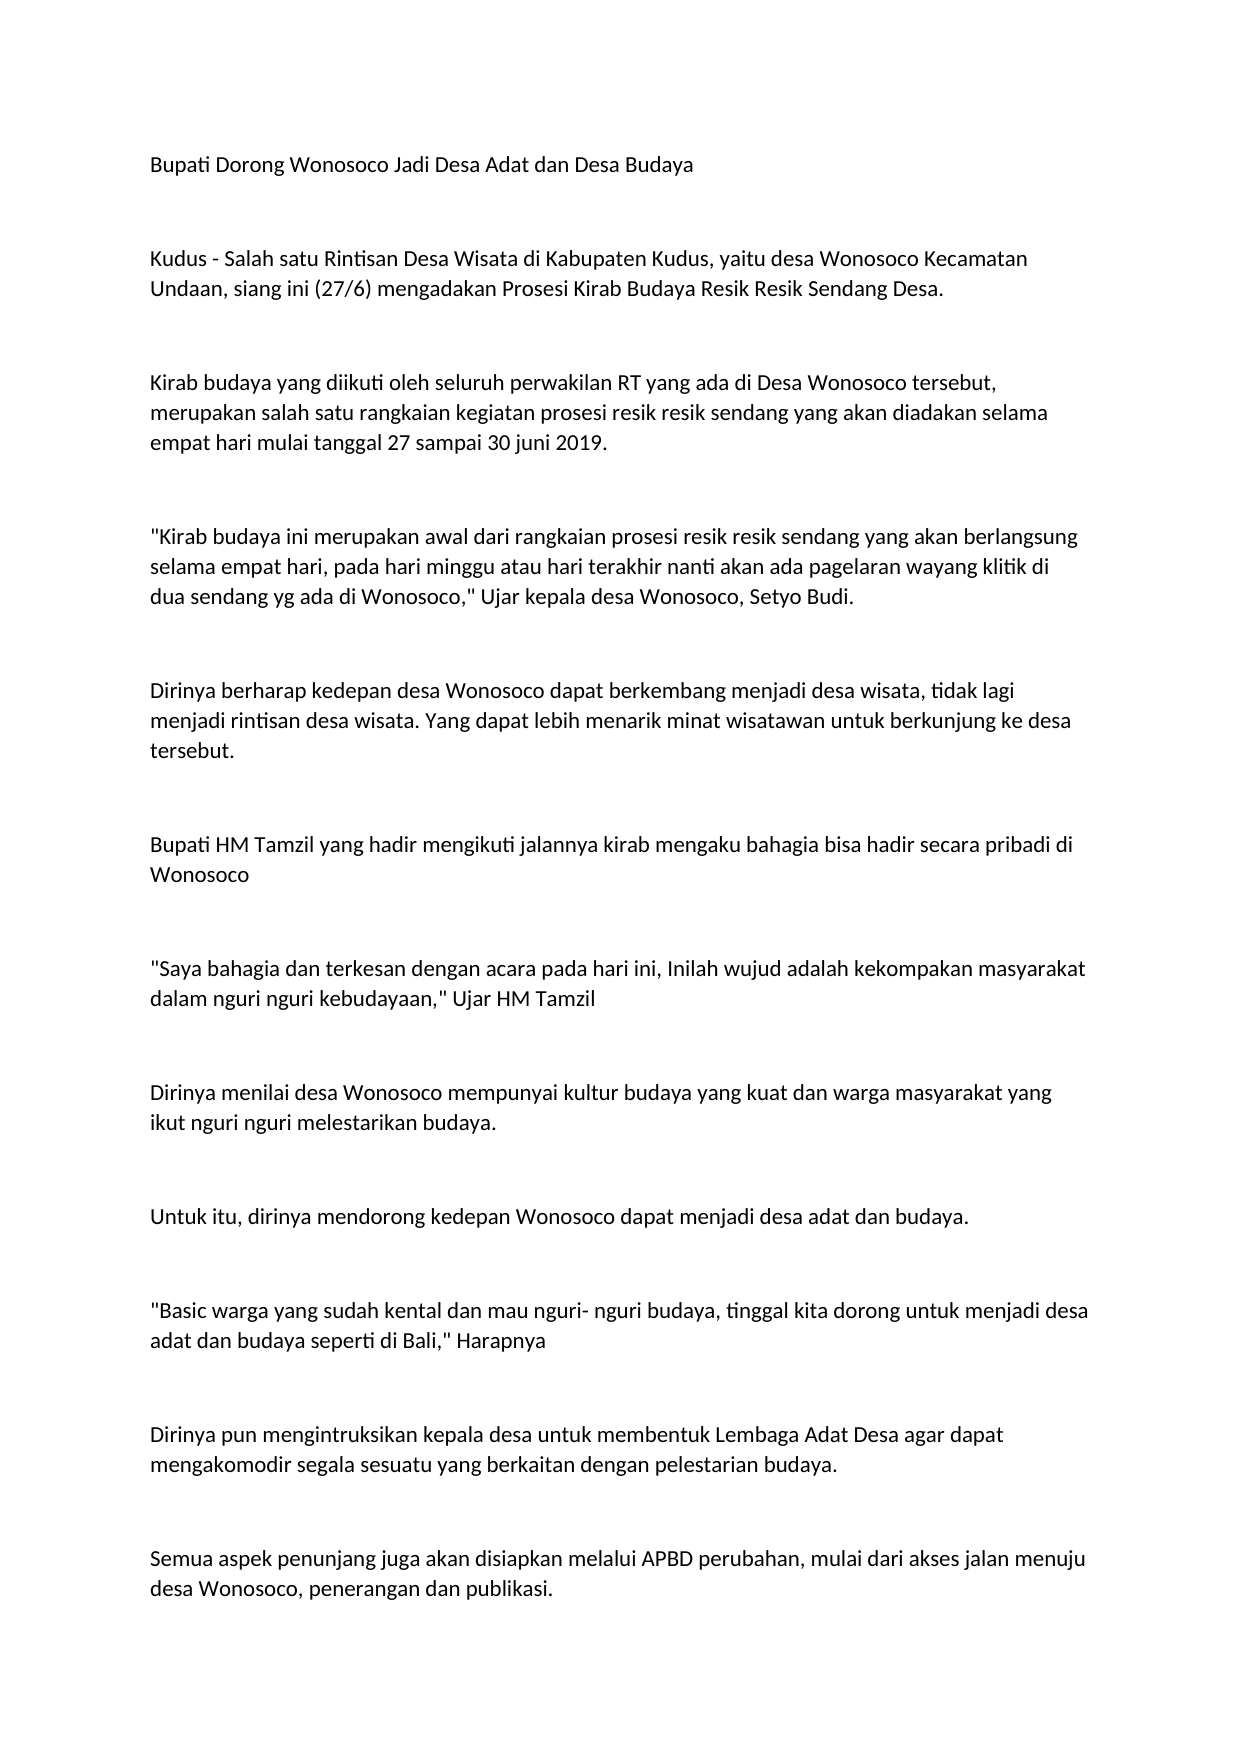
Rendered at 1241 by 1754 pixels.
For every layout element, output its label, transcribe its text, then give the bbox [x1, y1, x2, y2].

text Dirinya pun mengintruksikan kepala desa untuk membentuk Lembaga Adat Desa agar dapat mengakomodir segala sesuatu yang berkaitan dengan pelestarian budaya. [150, 1420, 1090, 1478]
text Semua aspek penunjang juga akan disiapkan melalui APBD perubahan, mulai dari akses jalan menuju desa Wonosoco, penerangan dan publikasi. [150, 1544, 1090, 1602]
text Untuk itu, dirinya mendorong kedepan Wonosoco dapat menjadi desa adat dan budaya. [150, 1202, 1090, 1230]
text Bupati HM Tamzil yang hadir mengikuti jalannya kirab mengaku bahagia bisa hadir secara pribadi di Wonosoco [150, 830, 1090, 888]
text "Basic warga yang sudah kental dan mau nguri- nguri budaya, tinggal kita dorong untuk menjadi desa adat dan budaya seperti di Bali," Harapnya [150, 1296, 1090, 1354]
text "Saya bahagia dan terkesan dengan acara pada hari ini, Inilah wujud adalah kekompakan masyarakat dalam nguri nguri kebudayaan," Ujar HM Tamzil [150, 954, 1090, 1012]
text Dirinya berharap kedepan desa Wonosoco dapat berkembang menjadi desa wisata, tidak lagi menjadi rintisan desa wisata. Yang dapat lebih menarik minat wisatawan untuk berkunjung ke desa tersebut. [150, 676, 1090, 764]
text Kirab budaya yang diikuti oleh seluruh perwakilan RT yang ada di Desa Wonosoco tersebut, merupakan salah satu rangkaian kegiatan prosesi resik resik sendang yang akan diadakan selama empat hari mulai tanggal 27 sampai 30 juni 2019. [150, 368, 1090, 456]
text Dirinya menilai desa Wonosoco mempunyai kultur budaya yang kuat dan warga masyarakat yang ikut nguri nguri melestarikan budaya. [150, 1078, 1090, 1136]
text Bupati Dorong Wonosoco Jadi Desa Adat dan Desa Budaya [150, 150, 1090, 178]
text "Kirab budaya ini merupakan awal dari rangkaian prosesi resik resik sendang yang akan berlangsung selama empat hari, pada hari minggu atau hari terakhir nanti akan ada pagelaran wayang klitik di dua sendang yg ada di Wonosoco," Ujar kepala desa Wonosoco, Setyo Budi. [150, 522, 1090, 610]
text Kudus - Salah satu Rintisan Desa Wisata di Kabupaten Kudus, yaitu desa Wonosoco Kecamatan Undaan, siang ini (27/6) mengadakan Prosesi Kirab Budaya Resik Resik Sendang Desa. [150, 244, 1090, 302]
